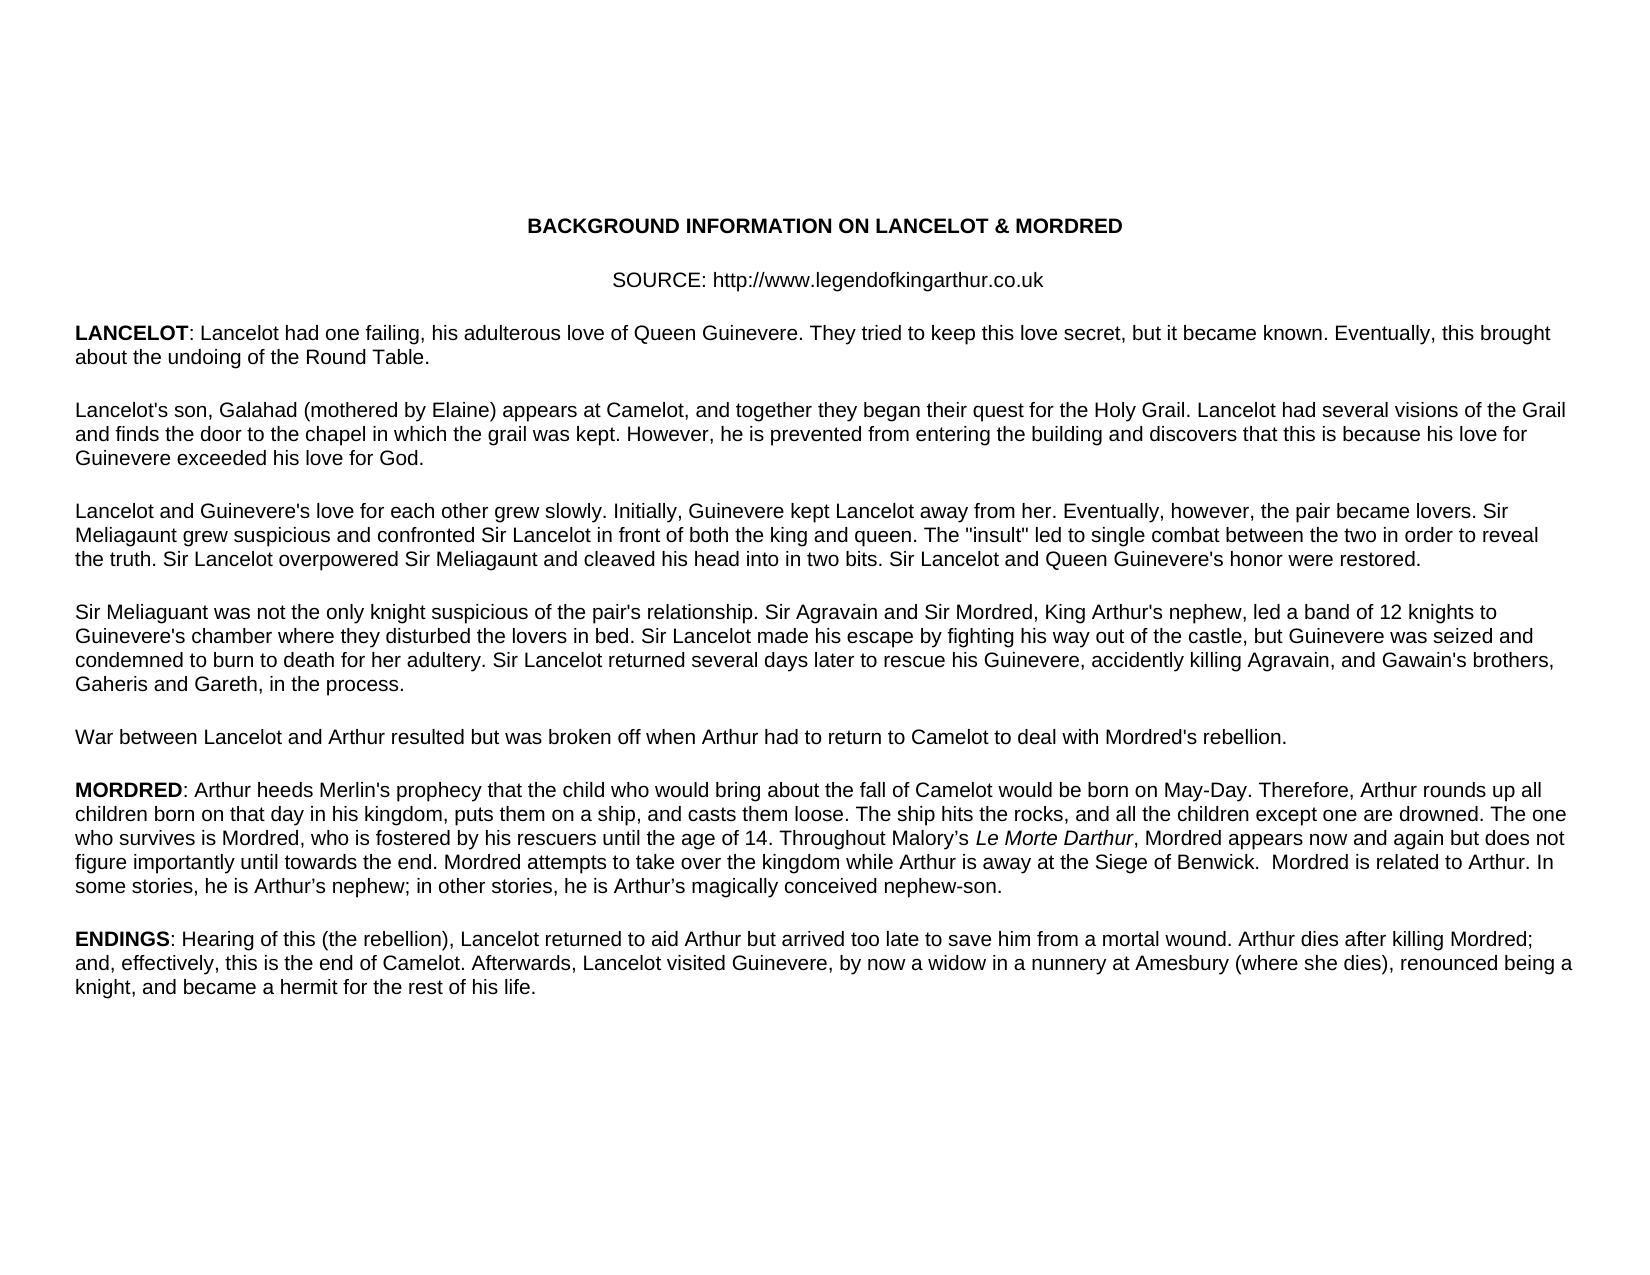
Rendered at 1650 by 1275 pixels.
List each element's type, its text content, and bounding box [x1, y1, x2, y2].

text BACKGROUND INFORMATION ON LANCELOT & MORDRED [75, 214, 1575, 238]
text Lancelot and Guinevere's love for each other grew slowly. Initially, Guinevere kept Lancelot away from her. Eventually, however, the pair became lovers. Sir Meliagaunt grew suspicious and confronted Sir Lancelot in front of both the king and queen. The "insult" led to single combat between the two in order to reveal the truth. Sir Lancelot overpowered Sir Meliagaunt and cleaved his head into in two bits. Sir Lancelot and Queen Guinevere's honor were restored. [75, 499, 1575, 571]
text LANCELOT: Lancelot had one failing, his adulterous love of Queen Guinevere. They tried to keep this love secret, but it became known. Eventually, this brought about the undoing of the Round Table. [75, 321, 1575, 368]
text SOURCE: http://www.legendofkingarthur.co.uk [75, 267, 1575, 291]
text MORDRED: Arthur heeds Merlin's prophecy that the child who would bring about the fall of Camelot would be born on May-Day. Therefore, Arthur rounds up all children born on that day in his kingdom, puts them on a ship, and casts them loose. The ship hits the rocks, and all the children except one are drowned. The one who survives is Mordred, who is fostered by his rescuers until the age of 14. Throughout Malory’s Le Morte Darthur, Mordred appears now and again but does not figure importantly until towards the end. Mordred attempts to take over the kingdom while Arthur is away at the Siege of Benwick. Mordred is related to Arthur. In some stories, he is Arthur’s nephew; in other stories, he is Arthur’s magically conceived nephew-son. [75, 778, 1575, 898]
text ENDINGS: Hearing of this (the rebellion), Lancelot returned to aid Arthur but arrived too late to save him from a mortal wound. Arthur dies after killing Mordred; and, effectively, this is the end of Camelot. Afterwards, Lancelot visited Guinevere, by now a widow in a nunnery at Amesbury (where she dies), renounced being a knight, and became a hermit for the rest of his life. [75, 927, 1575, 999]
text Lancelot's son, Galahad (mothered by Elaine) appears at Camelot, and together they began their quest for the Holy Grail. Lancelot had several visions of the Grail and finds the door to the chapel in which the grail was kept. However, he is prevented from entering the building and discovers that this is because his love for Guinevere exceeded his love for God. [75, 398, 1575, 469]
text War between Lancelot and Arthur resulted but was broken off when Arthur had to return to Camelot to deal with Mordred's rebellion. [75, 725, 1575, 749]
text Sir Meliaguant was not the only knight suspicious of the pair's relationship. Sir Agravain and Sir Mordred, King Arthur's nephew, led a band of 12 knights to Guinevere's chamber where they disturbed the lovers in bed. Sir Lancelot made his escape by fighting his way out of the castle, but Guinevere was seized and condemned to burn to death for her adultery. Sir Lancelot returned several days later to rescue his Guinevere, accidently killing Agravain, and Gawain's brothers, Gaheris and Gareth, in the process. [75, 600, 1575, 696]
